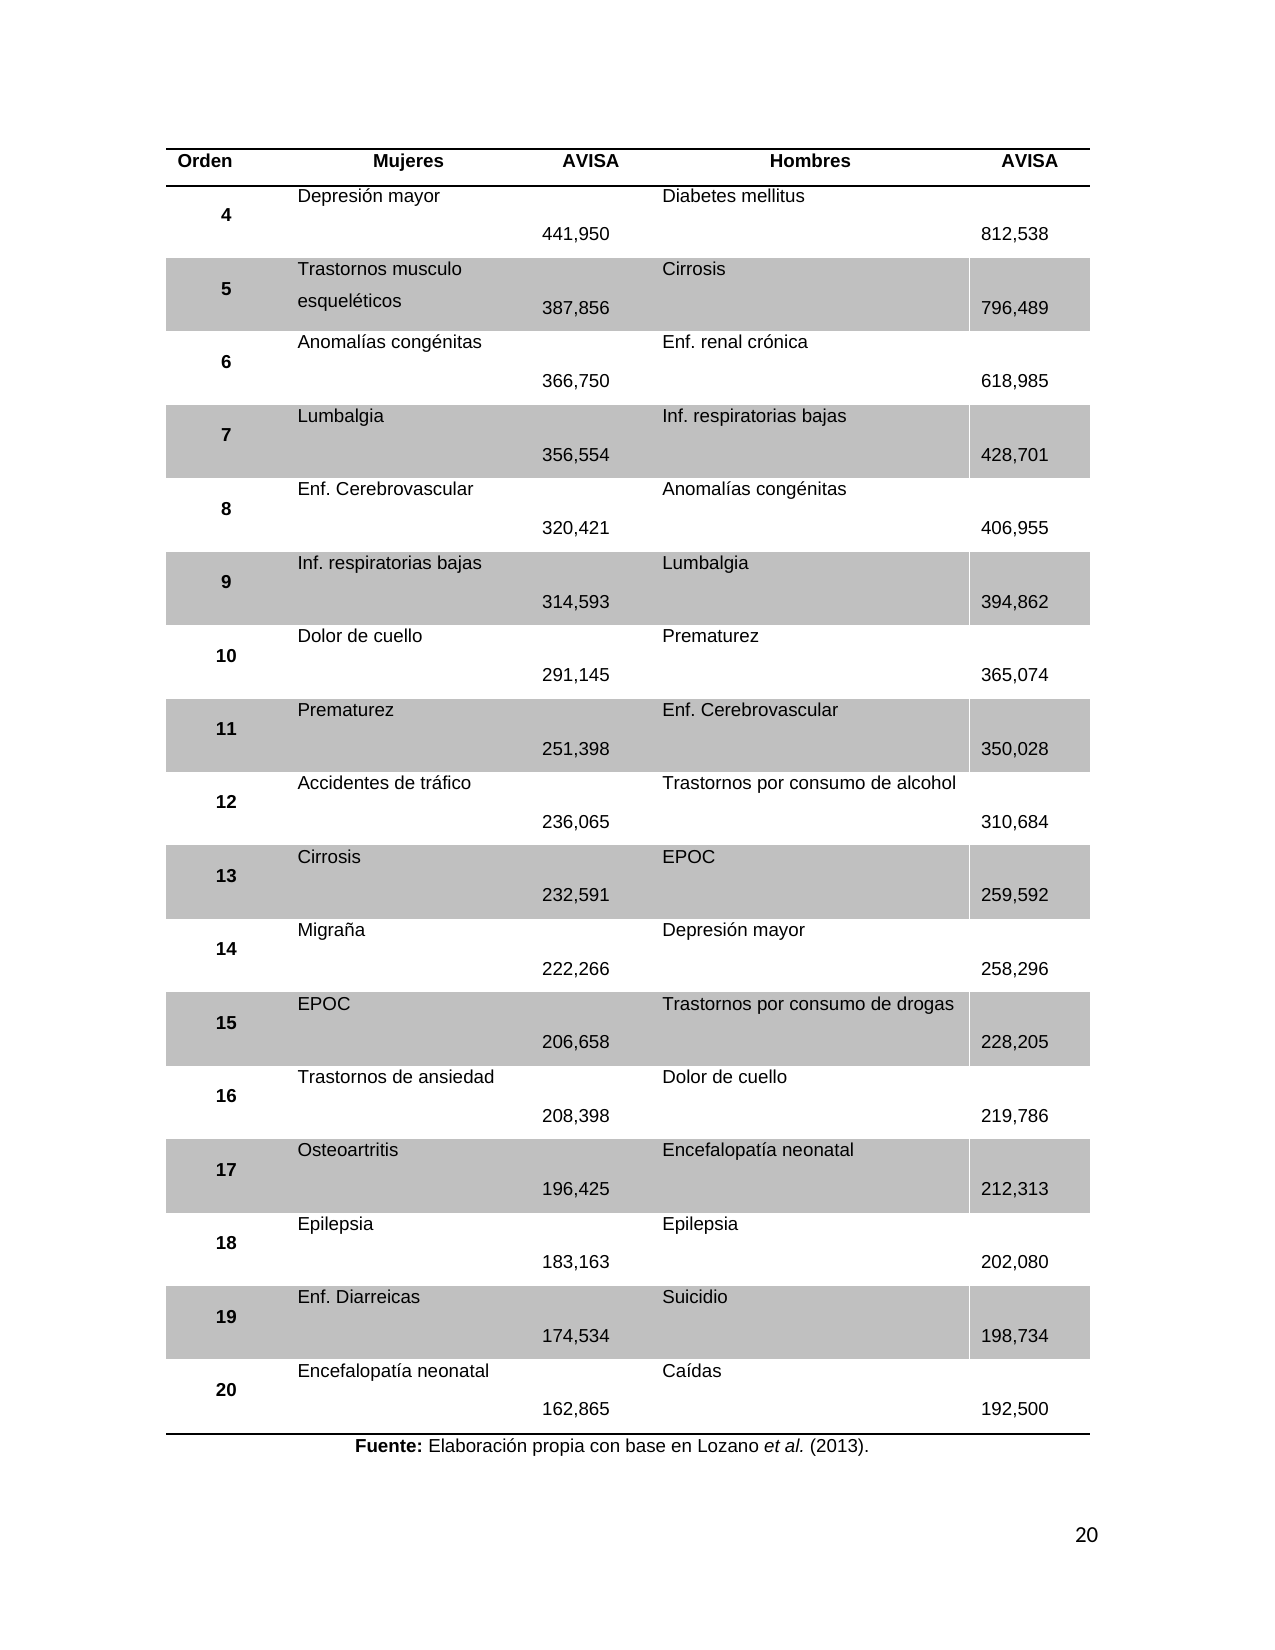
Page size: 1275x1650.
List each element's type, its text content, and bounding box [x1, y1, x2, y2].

table_cell 350,028 [970, 699, 1090, 772]
table_cell 183,163 [531, 1213, 651, 1286]
table_cell 365,074 [970, 625, 1090, 698]
table_cell 10 [166, 625, 286, 698]
table_cell Prematurez [651, 625, 969, 698]
table_header AVISA [970, 150, 1090, 184]
table_cell 232,591 [531, 845, 651, 919]
table_cell 9 [166, 552, 286, 625]
table_header Mujeres [286, 150, 531, 184]
table_cell 16 [166, 1066, 286, 1139]
table_cell 258,296 [970, 919, 1090, 992]
table_cell 13 [166, 845, 286, 919]
table_cell 202,080 [970, 1213, 1090, 1286]
table_cell 5 [166, 258, 286, 331]
table_cell 310,684 [970, 772, 1090, 845]
table_cell 15 [166, 992, 286, 1066]
table_cell Dolor de cuello [651, 1066, 969, 1139]
table_cell 208,398 [531, 1066, 651, 1139]
table_cell 406,955 [970, 478, 1090, 552]
table_cell 228,205 [970, 992, 1090, 1066]
table_cell Suicidio [651, 1286, 969, 1359]
table_cell 356,554 [531, 405, 651, 478]
table_header Orden [166, 150, 286, 184]
table_cell Dolor de cuello [286, 625, 531, 698]
table_cell 12 [166, 772, 286, 845]
table_cell Encefalopatía neonatal [651, 1139, 969, 1213]
table_cell Epilepsia [286, 1213, 531, 1286]
table_cell Caídas [651, 1360, 969, 1433]
table_header AVISA [531, 150, 651, 184]
table_cell 198,734 [970, 1286, 1090, 1359]
table_cell Cirrosis [286, 845, 531, 919]
table_cell 812,538 [970, 187, 1090, 258]
table_cell Inf. respiratorias bajas [651, 405, 969, 478]
table_cell 796,489 [970, 258, 1090, 331]
table_cell 192,500 [970, 1360, 1090, 1433]
table_cell Osteoartritis [286, 1139, 531, 1213]
table_cell Trastornos de ansiedad [286, 1066, 531, 1139]
table_cell 291,145 [531, 625, 651, 698]
table_cell Anomalías congénitas [651, 478, 969, 552]
table_cell Migraña [286, 919, 531, 992]
table_cell 212,313 [970, 1139, 1090, 1213]
table_cell Trastornos por consumo de alcohol [651, 772, 969, 845]
table_cell Cirrosis [651, 258, 969, 331]
table_cell Enf. renal crónica [651, 331, 969, 405]
table_cell 162,865 [531, 1360, 651, 1433]
table_cell EPOC [651, 845, 969, 919]
table_header Hombres [651, 150, 969, 184]
table_cell EPOC [286, 992, 531, 1066]
table_cell 11 [166, 699, 286, 772]
table_cell Inf. respiratorias bajas [286, 552, 531, 625]
table_cell Depresión mayor [651, 919, 969, 992]
table_cell 236,065 [531, 772, 651, 845]
table_cell Enf. Cerebrovascular [651, 699, 969, 772]
table_cell 387,856 [531, 258, 651, 331]
table_cell Trastornos musculo esqueléticos [286, 258, 531, 331]
table_cell 259,592 [970, 845, 1090, 919]
table_cell 196,425 [531, 1139, 651, 1213]
table_cell 4 [166, 187, 286, 258]
table_cell Depresión mayor [286, 187, 531, 258]
table_cell Lumbalgia [286, 405, 531, 478]
table_cell Lumbalgia [651, 552, 969, 625]
table_cell 19 [166, 1286, 286, 1359]
table_cell Encefalopatía neonatal [286, 1360, 531, 1433]
table_cell Enf. Cerebrovascular [286, 478, 531, 552]
table_cell Enf. Diarreicas [286, 1286, 531, 1359]
table_cell 320,421 [531, 478, 651, 552]
text Fuente: Elaboración propia con base en Lozano et al. (2013). [177, 1435, 1098, 1457]
table_cell 394,862 [970, 552, 1090, 625]
table_cell Diabetes mellitus [651, 187, 969, 258]
table_cell 206,658 [531, 992, 651, 1066]
table_cell 366,750 [531, 331, 651, 405]
table_cell 18 [166, 1213, 286, 1286]
table_cell 428,701 [970, 405, 1090, 478]
table_cell 618,985 [970, 331, 1090, 405]
table_cell Epilepsia [651, 1213, 969, 1286]
table_cell Anomalías congénitas [286, 331, 531, 405]
table_cell Trastornos por consumo de drogas [651, 992, 969, 1066]
table_cell 17 [166, 1139, 286, 1213]
table_cell 6 [166, 331, 286, 405]
table_cell 8 [166, 478, 286, 552]
table_cell 219,786 [970, 1066, 1090, 1139]
table_cell 222,266 [531, 919, 651, 992]
table_cell 20 [166, 1360, 286, 1433]
table_cell 314,593 [531, 552, 651, 625]
table_cell Prematurez [286, 699, 531, 772]
table_cell 14 [166, 919, 286, 992]
table_cell 7 [166, 405, 286, 478]
table_cell 174,534 [531, 1286, 651, 1359]
table_cell Accidentes de tráfico [286, 772, 531, 845]
table_cell 441,950 [531, 187, 651, 258]
table_cell 251,398 [531, 699, 651, 772]
